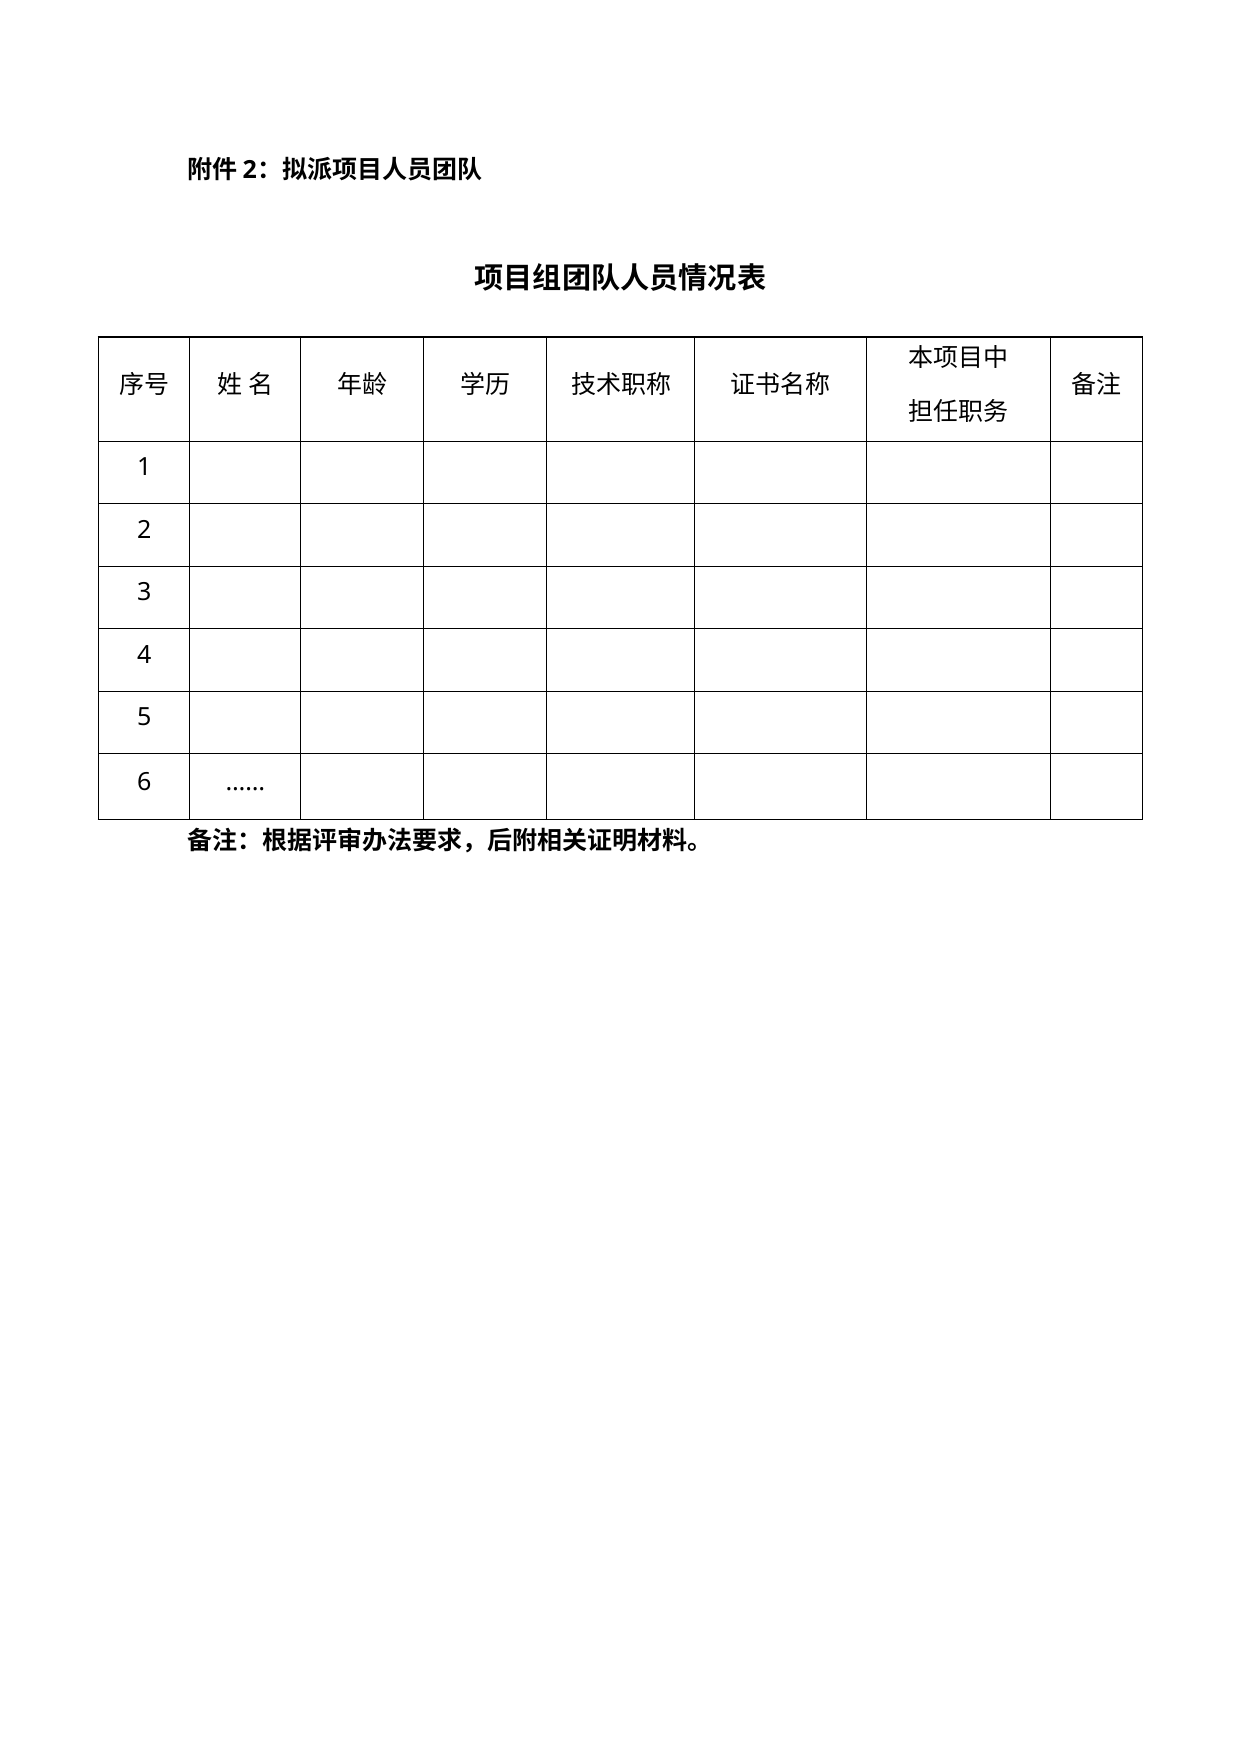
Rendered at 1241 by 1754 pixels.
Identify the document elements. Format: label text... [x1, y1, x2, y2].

table_cell [424, 754, 546, 819]
table_cell [424, 442, 546, 503]
table_cell [547, 442, 694, 503]
table_cell [190, 567, 300, 628]
table_cell [695, 504, 866, 566]
table_cell 3 [99, 567, 189, 628]
table_cell [1051, 567, 1142, 628]
table_cell [1051, 754, 1142, 819]
table_cell …… [190, 754, 300, 819]
table_cell [695, 629, 866, 691]
table_cell [695, 754, 866, 819]
table_cell 5 [99, 692, 189, 753]
table_cell [301, 692, 423, 753]
table_cell [547, 754, 694, 819]
table_header 备注 [1051, 338, 1142, 441]
table_header 证书名称 [695, 338, 866, 441]
table_cell [1051, 504, 1142, 566]
table_header 年龄 [301, 338, 423, 441]
table_header 序号 [99, 338, 189, 441]
table_cell [547, 692, 694, 753]
table_cell [867, 754, 1050, 819]
table_cell [190, 442, 300, 503]
table_cell [424, 629, 546, 691]
table_cell [547, 567, 694, 628]
table_cell [301, 567, 423, 628]
table_cell [867, 442, 1050, 503]
table_cell [695, 442, 866, 503]
table_cell [190, 504, 300, 566]
table_header 本项目中 担任职务 [867, 338, 1050, 441]
table_cell [547, 629, 694, 691]
table_cell [1051, 629, 1142, 691]
table_header 姓 名 [190, 338, 300, 441]
table_cell [424, 504, 546, 566]
table_cell [301, 629, 423, 691]
table_header 技术职称 [547, 338, 694, 441]
table_cell [1051, 692, 1142, 753]
table_cell 4 [99, 629, 189, 691]
text 项目组团队人员情况表 [187, 254, 1053, 297]
table_cell 6 [99, 754, 189, 819]
text 备注：根据评审办法要求，后附相关证明材料。 [187, 820, 1053, 856]
table_cell [424, 692, 546, 753]
table_cell 2 [99, 504, 189, 566]
table_cell [695, 567, 866, 628]
table_cell [695, 692, 866, 753]
table_cell [547, 504, 694, 566]
table_cell [301, 754, 423, 819]
table_cell 1 [99, 442, 189, 503]
table_header 学历 [424, 338, 546, 441]
table_cell [867, 567, 1050, 628]
table_cell [301, 504, 423, 566]
text 附件2：拟派项目人员团队 [187, 150, 1053, 186]
table_cell [190, 692, 300, 753]
table_cell [190, 629, 300, 691]
table_cell [424, 567, 546, 628]
table_cell [867, 629, 1050, 691]
table_cell [1051, 442, 1142, 503]
table_cell [301, 442, 423, 503]
table_cell [867, 692, 1050, 753]
table_cell [867, 504, 1050, 566]
